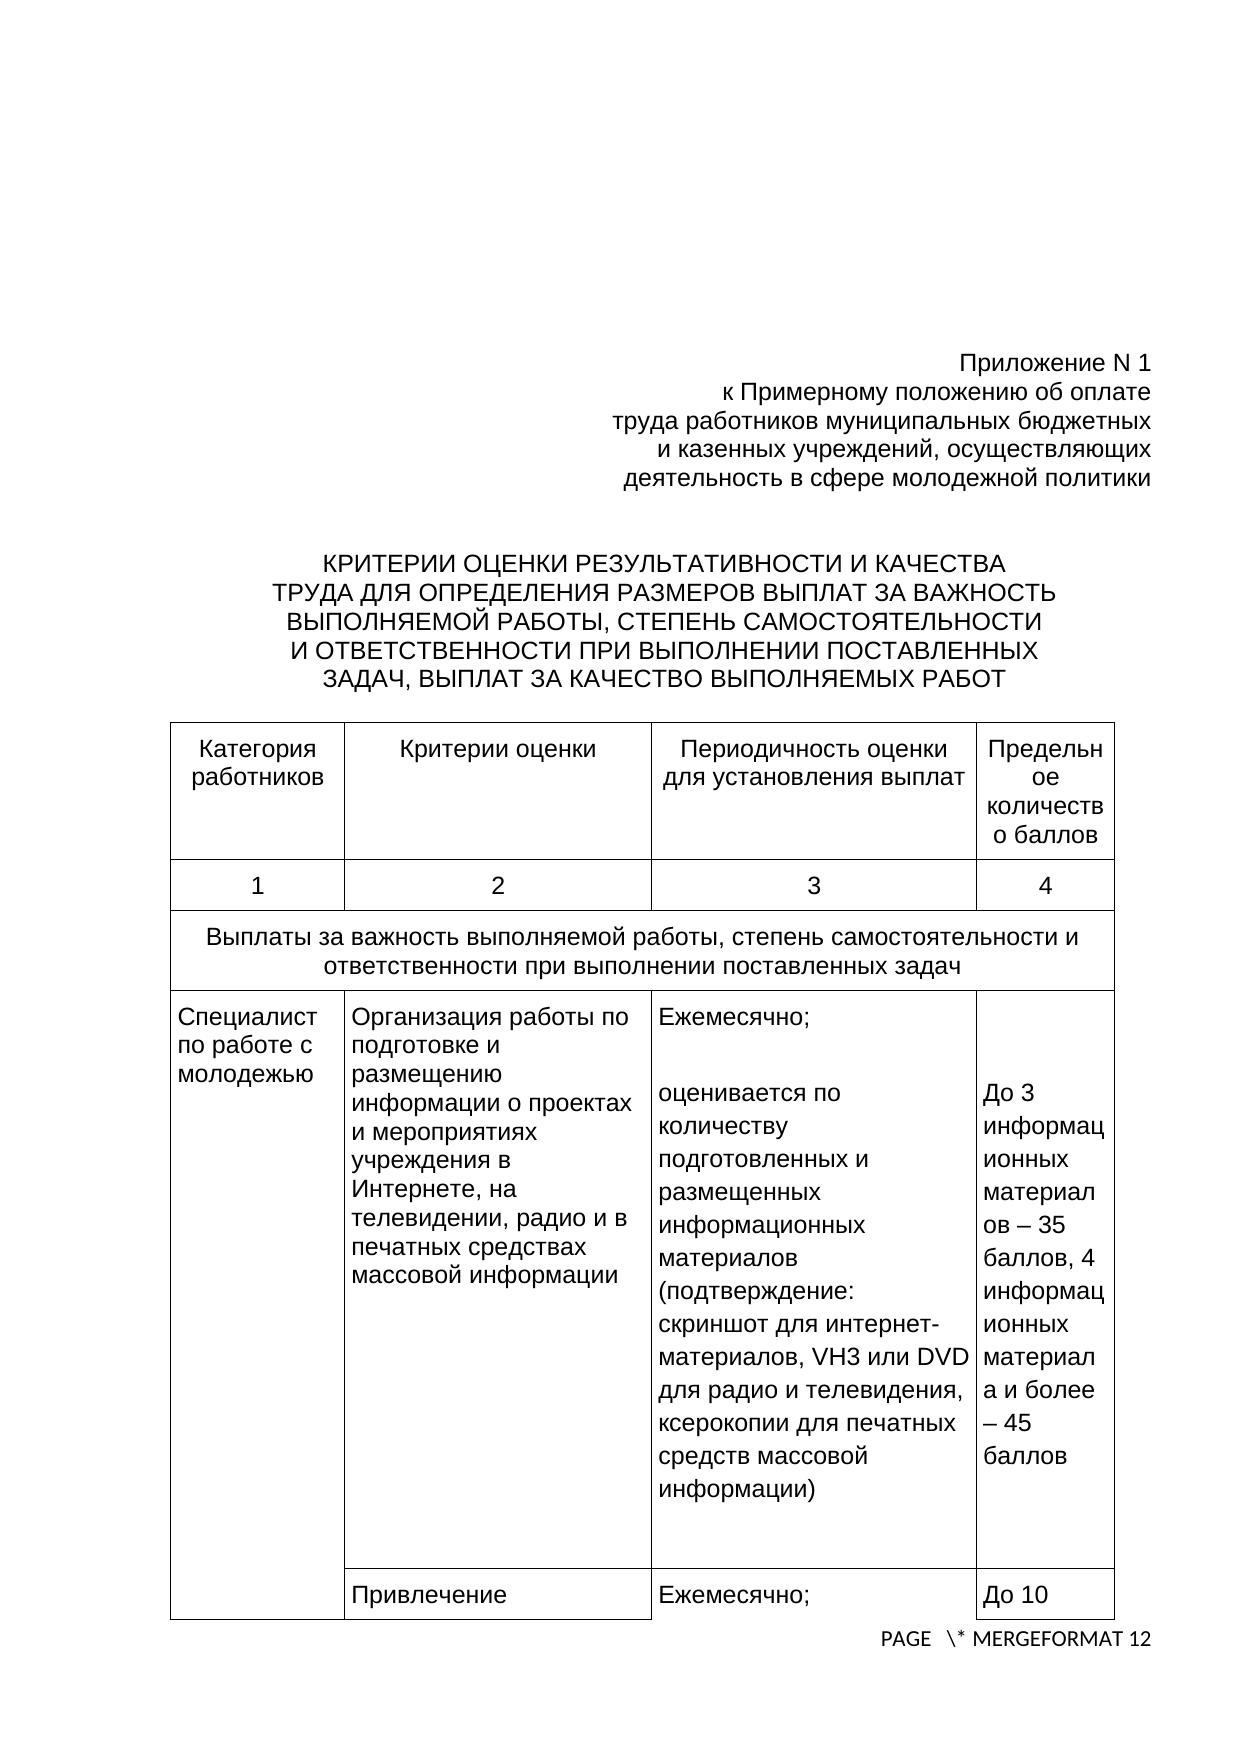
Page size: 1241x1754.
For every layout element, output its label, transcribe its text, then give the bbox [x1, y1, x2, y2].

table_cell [652, 1569, 976, 1619]
table_cell [977, 1517, 1114, 1568]
text ЗАДАЧ, ВЫПЛАТ ЗА КАЧЕСТВО ВЫПОЛНЯЕМЫХ РАБОТ [177, 664, 1152, 693]
text деятельность в сфере молодежной политики [177, 463, 1152, 492]
text к Примерному положению об оплате [177, 377, 1152, 406]
table_cell [977, 991, 1114, 1066]
table_header Предельное количество баллов [977, 723, 1114, 859]
text труда работников муниципальных бюджетных [177, 406, 1152, 434]
table_header Периодичность оценки для установления выплат [652, 723, 976, 859]
table_header Критерии оценки [345, 723, 651, 859]
text Приложение N 1 [177, 348, 1152, 377]
table_cell [652, 1517, 976, 1568]
table_cell До 3 информационных материалов – 35 баллов, 4 информационных материала и более – 45 баллов [977, 1066, 1114, 1517]
table_cell Организация работы по подготовке и размещению информации о проектах и мероприятиях учреждения в Интернете, на телевидении, радио и в печатных средствах массовой информации [345, 991, 651, 1568]
table_cell оценивается по количеству подготовленных и размещенных информационных материалов (подтверждение: скриншот для интернет-материалов, VH3 или DVD для радио и телевидения, ксерокопии для печатных средств массовой информации) [652, 1066, 976, 1517]
table_cell Специалист по работе с молодежью [171, 991, 344, 1619]
text ТРУДА ДЛЯ ОПРЕДЕЛЕНИЯ РАЗМЕРОВ ВЫПЛАТ ЗА ВАЖНОСТЬ [177, 578, 1152, 607]
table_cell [977, 1569, 1114, 1619]
text И ОТВЕТСТВЕННОСТИ ПРИ ВЫПОЛНЕНИИ ПОСТАВЛЕННЫХ [177, 636, 1152, 664]
table_cell 3 [652, 860, 976, 910]
table_cell 1 [171, 860, 344, 910]
text КРИТЕРИИ ОЦЕНКИ РЕЗУЛЬТАТИВНОСТИ И КАЧЕСТВА [177, 549, 1152, 578]
table_cell 2 [345, 860, 651, 910]
text ВЫПОЛНЯЕМОЙ РАБОТЫ, СТЕПЕНЬ САМОСТОЯТЕЛЬНОСТИ [177, 607, 1152, 636]
table_cell Выплаты за важность выполняемой работы, степень самостоятельности и ответственности при выполнении поставленных задач [171, 911, 1114, 990]
text и казенных учреждений, осуществляющих [177, 434, 1152, 463]
table_header Категория работников [171, 723, 344, 859]
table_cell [345, 1569, 651, 1619]
table_cell 4 [977, 860, 1114, 910]
table_cell Ежемесячно; [652, 991, 976, 1066]
